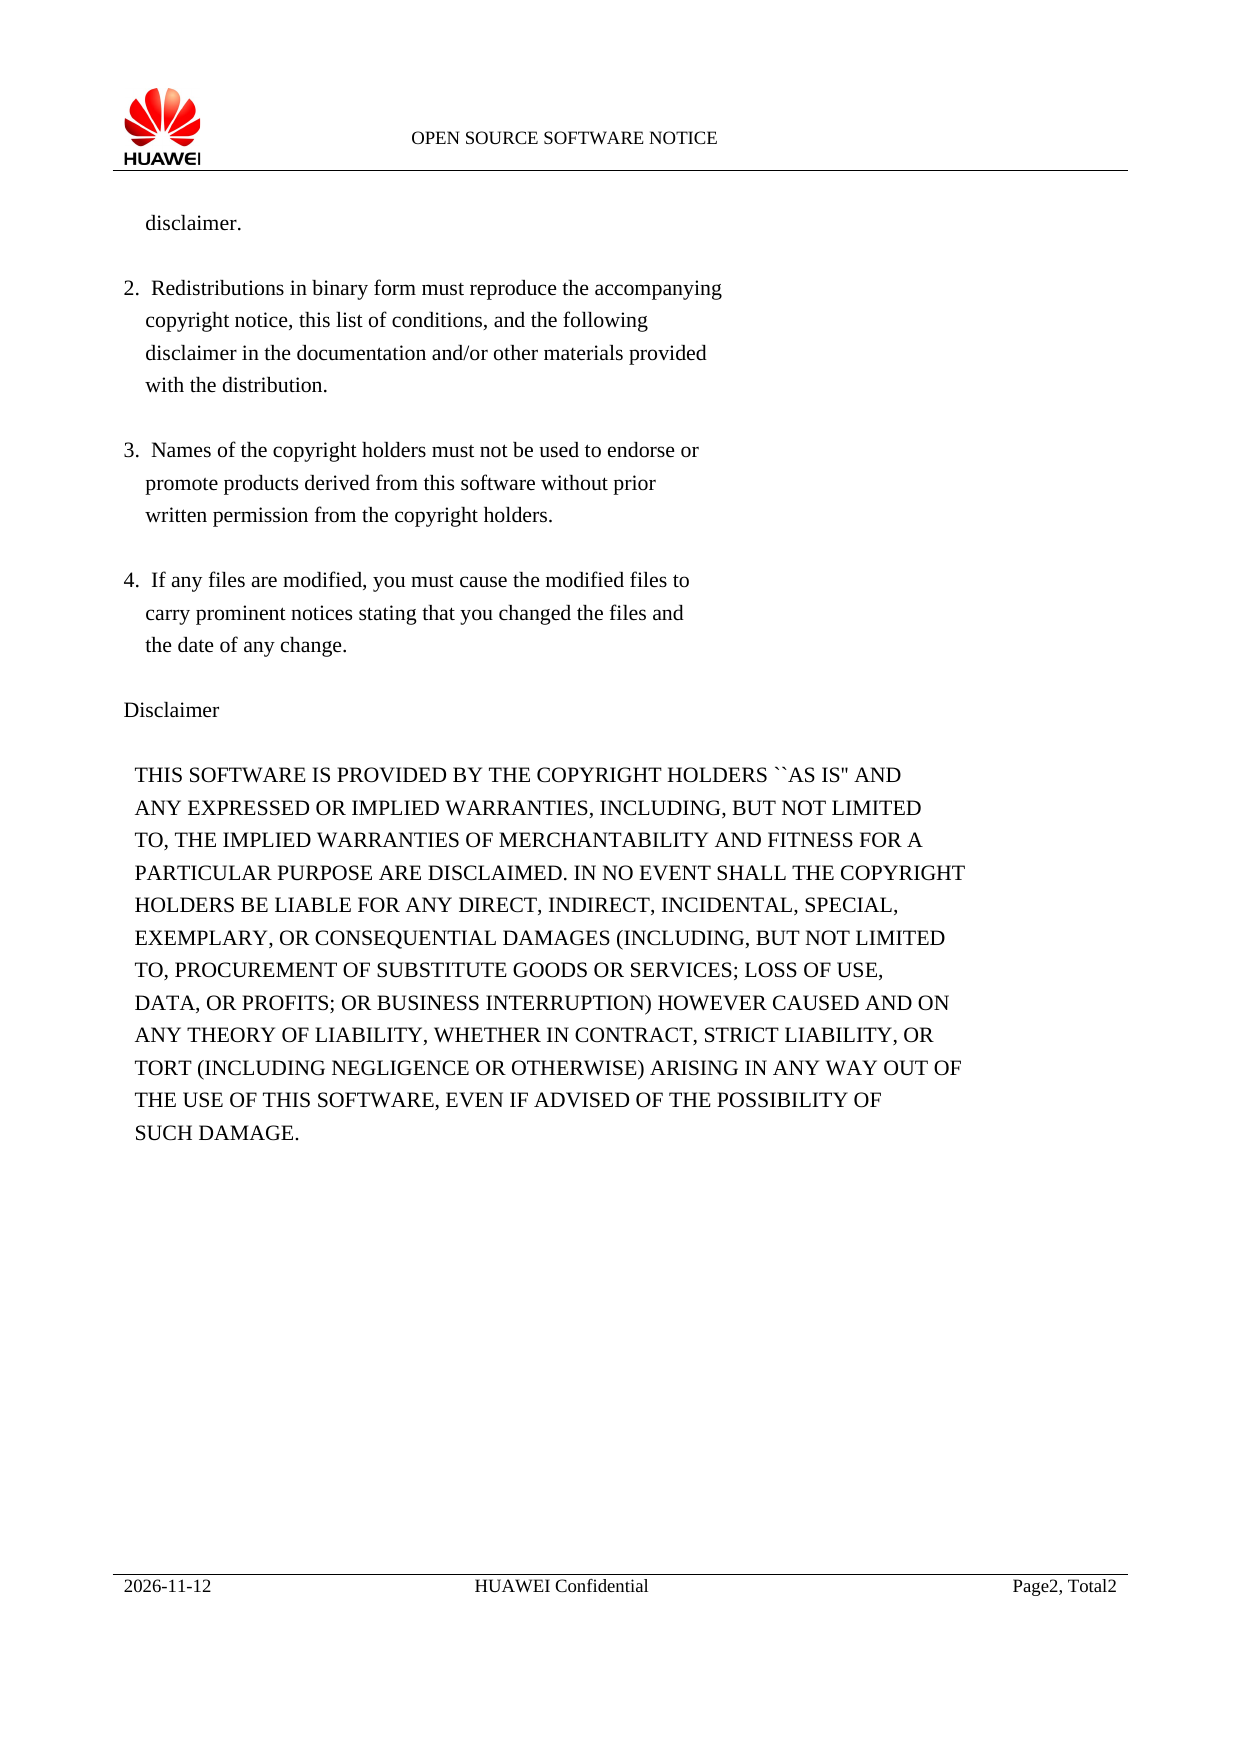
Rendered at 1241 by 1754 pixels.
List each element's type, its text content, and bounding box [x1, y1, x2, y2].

text TO, THE IMPLIED WARRANTIES OF MERCHANTABILITY AND FITNESS FOR A [112, 824, 1128, 856]
text ANY THEORY OF LIABILITY, WHETHER IN CONTRACT, STRICT LIABILITY, OR [112, 1019, 1128, 1051]
text SUCH DAMAGE. [112, 1116, 1128, 1181]
text the date of any change. [112, 629, 1128, 661]
text TO, PROCUREMENT OF SUBSTITUTE GOODS OR SERVICES; LOSS OF USE, [112, 954, 1128, 986]
text THE USE OF THIS SOFTWARE, EVEN IF ADVISED OF THE POSSIBILITY OF [112, 1084, 1128, 1116]
picture [124, 88, 201, 165]
text 2. Redistributions in binary form must reproduce the accompanying [112, 271, 1128, 304]
text EXEMPLARY, OR CONSEQUENTIAL DAMAGES (INCLUDING, BUT NOT LIMITED [112, 921, 1128, 954]
text disclaimer in the documentation and/or other materials provided [112, 336, 1128, 369]
text Disclaimer [112, 694, 1128, 726]
text ANY EXPRESSED OR IMPLIED WARRANTIES, INCLUDING, BUT NOT LIMITED [112, 791, 1128, 824]
text with the distribution. [112, 369, 1128, 401]
text promote products derived from this software without prior [112, 466, 1128, 499]
text TORT (INCLUDING NEGLIGENCE OR OTHERWISE) ARISING IN ANY WAY OUT OF [112, 1051, 1128, 1084]
text DATA, OR PROFITS; OR BUSINESS INTERRUPTION) HOWEVER CAUSED AND ON [112, 986, 1128, 1019]
text carry prominent notices stating that you changed the files and [112, 596, 1128, 629]
text 3. Names of the copyright holders must not be used to endorse or [112, 434, 1128, 466]
text disclaimer. [112, 206, 1128, 239]
text PARTICULAR PURPOSE ARE DISCLAIMED. IN NO EVENT SHALL THE COPYRIGHT [112, 856, 1128, 889]
text written permission from the copyright holders. [112, 499, 1128, 531]
text THIS SOFTWARE IS PROVIDED BY THE COPYRIGHT HOLDERS ``AS IS'' AND [112, 759, 1128, 791]
text copyright notice, this list of conditions, and the following [112, 304, 1128, 336]
text 4. If any files are modified, you must cause the modified files to [112, 564, 1128, 596]
text HOLDERS BE LIABLE FOR ANY DIRECT, INDIRECT, INCIDENTAL, SPECIAL, [112, 889, 1128, 921]
